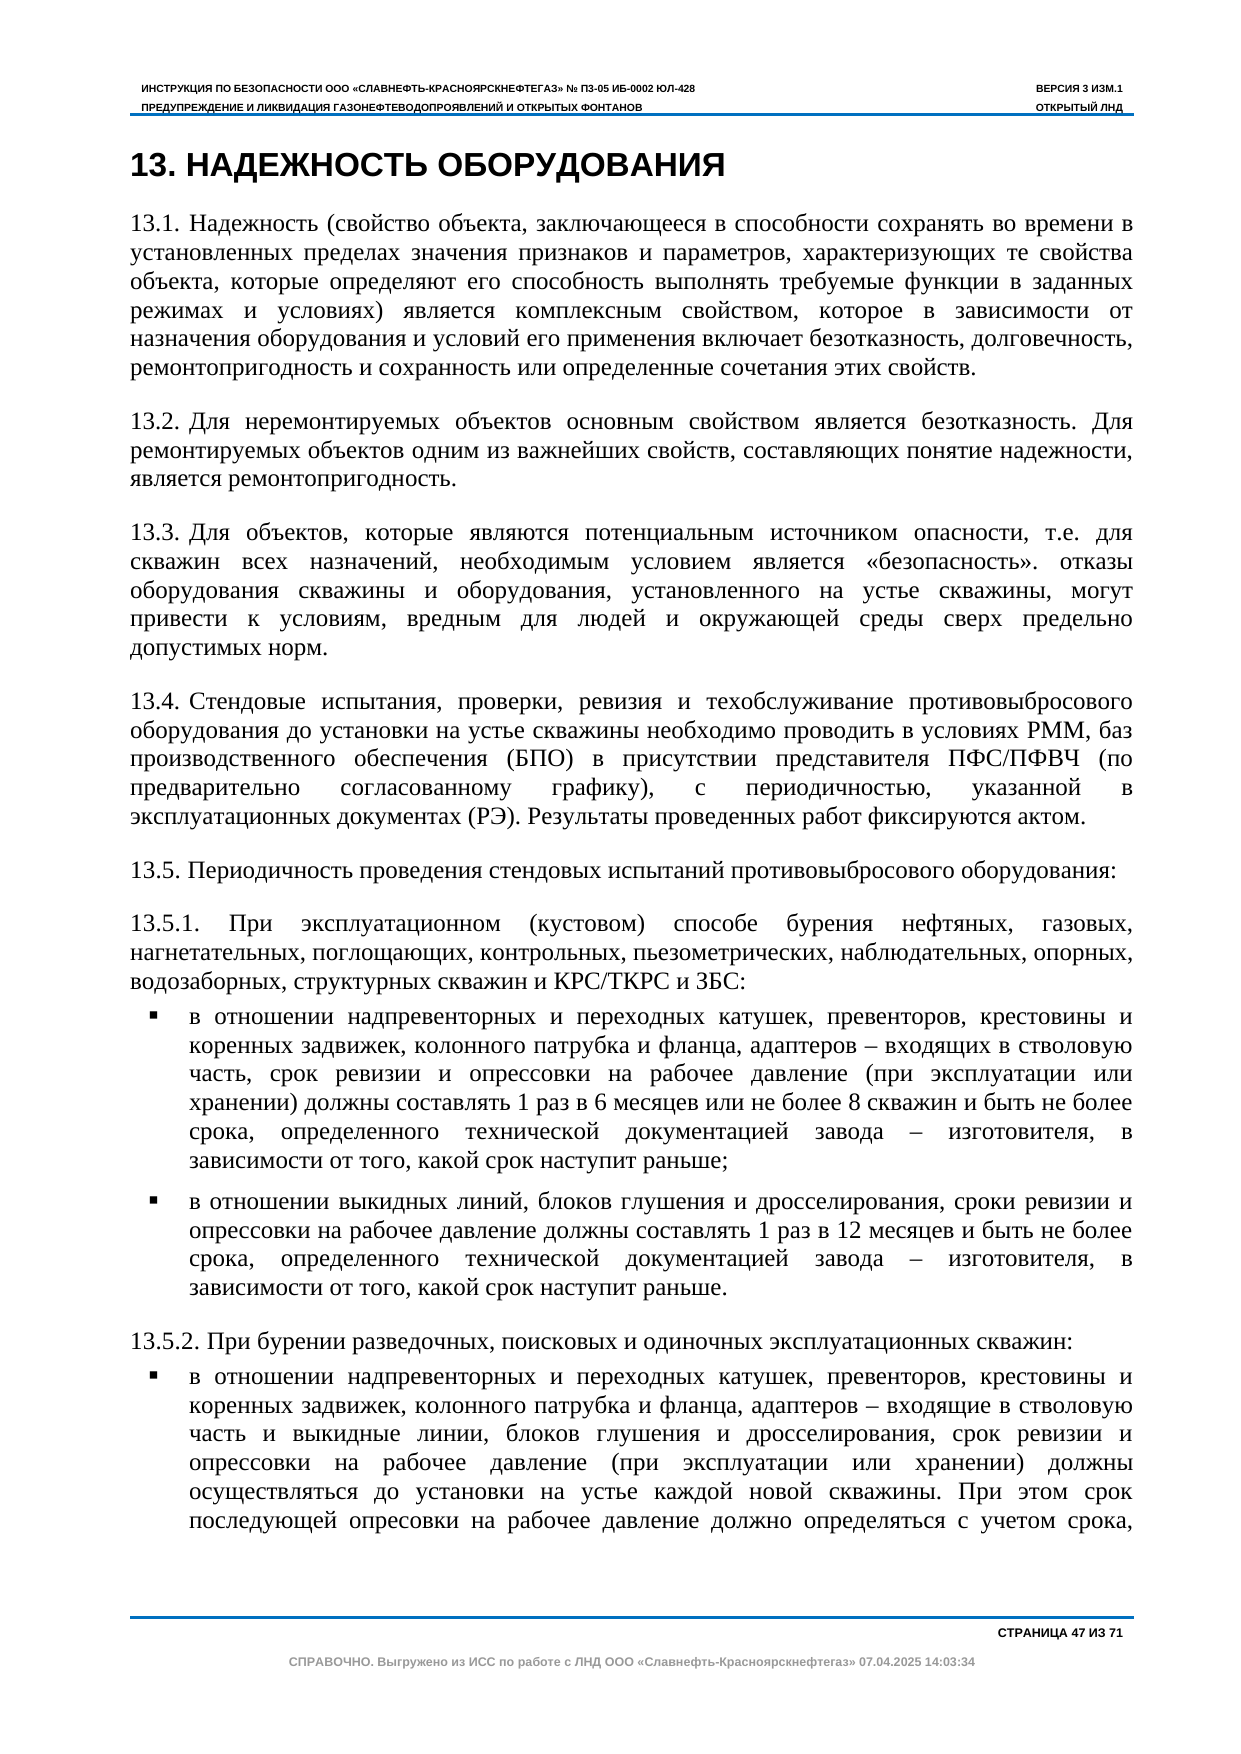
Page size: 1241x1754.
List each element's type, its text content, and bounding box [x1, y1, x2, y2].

subtitle 13. НАДЕЖНОСТЬ ОБОРУДОВАНИЯ [130, 145, 1134, 183]
text 13.3. Для объектов, которые являются потенциальным источником опасности, т.е. для скважин всех назначений, необходимым условием является «безопасность». отказы оборудования скважины и оборудования, установленного на устье скважины, могут привести к условиям, вредным для людей и окружающей среды сверх предельно допустимых норм. [130, 517, 1134, 661]
text 13.4. Стендовые испытания, проверки, ревизия и техобслуживание противовыбросового оборудования до установки на устье скважины необходимо проводить в условиях РММ, баз производственного обеспечения (БПО) в присутствии представителя ПФС/ПФВЧ (по предварительно согласованному графику), с периодичностью, указанной в эксплуатационных документах (РЭ). Результаты проведенных работ фиксируются актом. [130, 686, 1134, 830]
text 13.1. Надежность (свойство объекта, заключающееся в способности сохранять во времени в установленных пределах значения признаков и параметров, характеризующих те свойства объекта, которые определяют его способность выполнять требуемые функции в заданных режимах и условиях) является комплексным свойством, которое в зависимости от назначения оборудования и условий его применения включает безотказность, долговечность, ремонтопригодность и сохранность или определенные сочетания этих свойств. [130, 208, 1134, 381]
text 13.5. Периодичность проведения стендовых испытаний противовыбросового оборудования: [130, 855, 1134, 883]
list в отношении надпревенторных и переходных катушек, превенторов, крестовины и коренных задвижек, колонного патрубка и фланца, адаптеров – входящих в стволовую часть, срок ревизии и опрессовки на рабочее давление (при эксплуатации или хранении) должны составлять 1 раз в 6 месяцев или не более 8 скважин и быть не более срока, определенного технической документацией завода – изготовителя, в зависимости от того, какой срок наступит раньше; [148, 1001, 1134, 1173]
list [148, 1361, 1134, 1533]
list в отношении выкидных линий, блоков глушения и дросселирования, сроки ревизии и опрессовки на рабочее давление должны составлять 1 раз в 12 месяцев и быть не более срока, определенного технической документацией завода – изготовителя, в зависимости от того, какой срок наступит раньше. [148, 1186, 1134, 1301]
text 13.5.1. При эксплуатационном (кустовом) способе бурения нефтяных, газовых, нагнетательных, поглощающих, контрольных, пьезометрических, наблюдательных, опорных, водозаборных, структурных скважин и КРС/ТКРС и ЗБС: [130, 908, 1134, 995]
text 13.5.2. При бурении разведочных, поисковых и одиночных эксплуатационных скважин: [130, 1326, 1134, 1355]
text 13.2. Для неремонтируемых объектов основным свойством является безотказность. Для ремонтируемых объектов одним из важнейших свойств, составляющих понятие надежности, является ремонтопригодность. [130, 406, 1134, 492]
